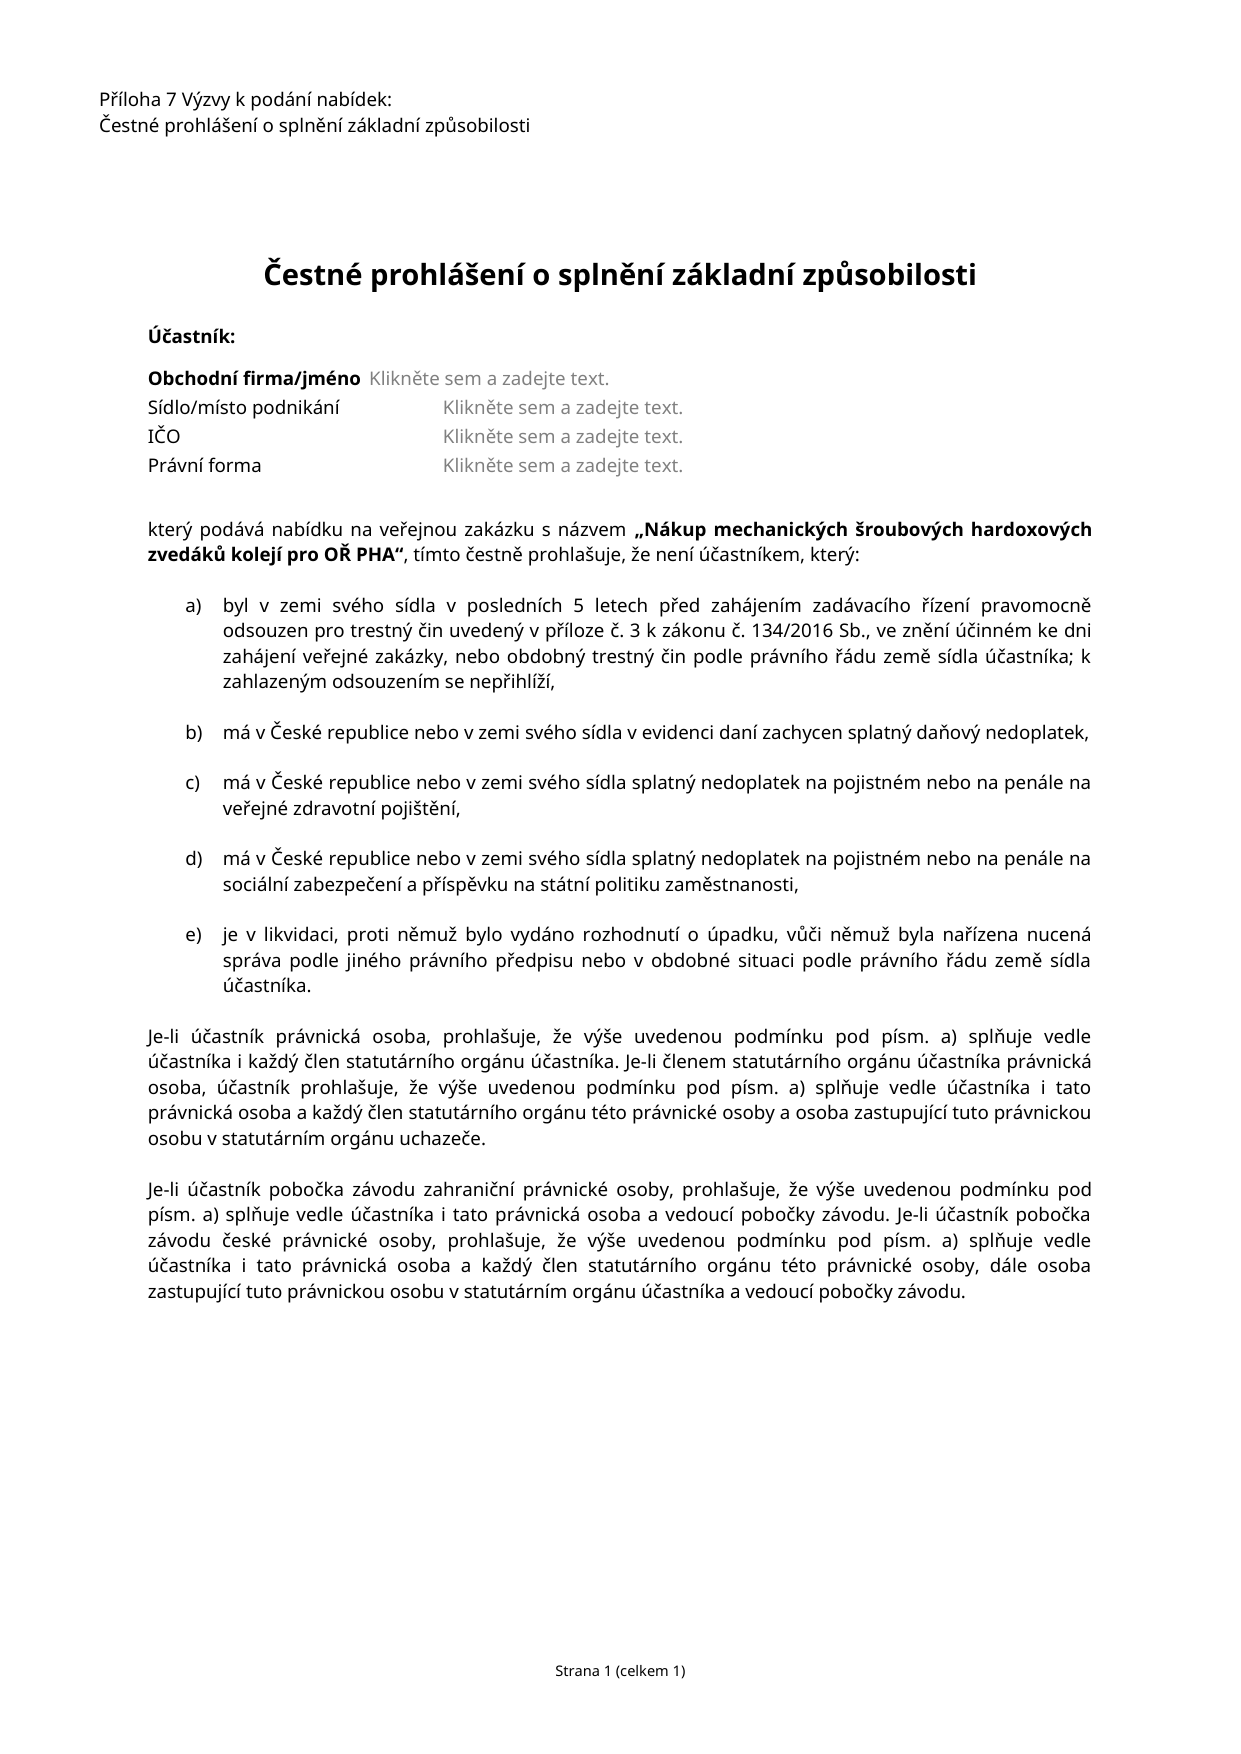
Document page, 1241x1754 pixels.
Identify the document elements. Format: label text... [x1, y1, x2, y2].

list má v České republice nebo v zemi svého sídla v evidenci daní zachycen splatný daňový nedoplatek, [185, 719, 1093, 744]
text Právní forma [148, 449, 1093, 478]
text Sídlo/místo podnikání [148, 391, 1093, 420]
list má v České republice nebo v zemi svého sídla splatný nedoplatek na pojistném nebo na penále na veřejné zdravotní pojištění, [185, 769, 1093, 821]
list je v likvidaci, proti němuž bylo vydáno rozhodnutí o úpadku, vůči němuž byla nařízena nucená správa podle jiného právního předpisu nebo v obdobné situaci podle právního řádu země sídla účastníka. [185, 922, 1093, 998]
title Čestné prohlášení o splnění základní způsobilosti [148, 254, 1093, 293]
text Je-li účastník právnická osoba, prohlašuje, že výše uvedenou podmínku pod písm. a) splňuje vedle účastníka i každý člen statutárního orgánu účastníka. Je-li členem statutárního orgánu účastníka právnická osoba, účastník prohlašuje, že výše uvedenou podmínku pod písm. a) splňuje vedle účastníka i tato právnická osoba a každý člen statutárního orgánu této právnické osoby a osoba zastupující tuto právnickou osobu v statutárním orgánu uchazeče. [148, 1023, 1093, 1151]
list má v České republice nebo v zemi svého sídla splatný nedoplatek na pojistném nebo na penále na sociální zabezpečení a příspěvku na státní politiku zaměstnanosti, [185, 846, 1093, 897]
text IČO [148, 420, 1093, 449]
text Obchodní firma/jméno [148, 362, 1093, 391]
list byl v zemi svého sídla v posledních 5 letech před zahájením zadávacího řízení pravomocně odsouzen pro trestný čin uvedený v příloze č. 3 k zákonu č. 134/2016 Sb., ve znění účinném ke dni zahájení veřejné zakázky, nebo obdobný trestný čin podle právního řádu země sídla účastníka; k zahlazeným odsouzením se nepřihlíží, [185, 592, 1093, 694]
text Je-li účastník pobočka závodu zahraniční právnické osoby, prohlašuje, že výše uvedenou podmínku pod písm. a) splňuje vedle účastníka i tato právnická osoba a vedoucí pobočky závodu. Je-li účastník pobočka závodu české právnické osoby, prohlašuje, že výše uvedenou podmínku pod písm. a) splňuje vedle účastníka i tato právnická osoba a každý člen statutárního orgánu této právnické osoby, dále osoba zastupující tuto právnickou osobu v statutárním orgánu účastníka a vedoucí pobočky závodu. [148, 1176, 1093, 1304]
text který podává nabídku na veřejnou zakázku s názvem „Nákup mechanických šroubových hardoxových zvedáků kolejí pro OŘ PHA“, tímto čestně prohlašuje, že není účastníkem, který: [148, 516, 1093, 567]
text Účastník: [148, 318, 1093, 349]
